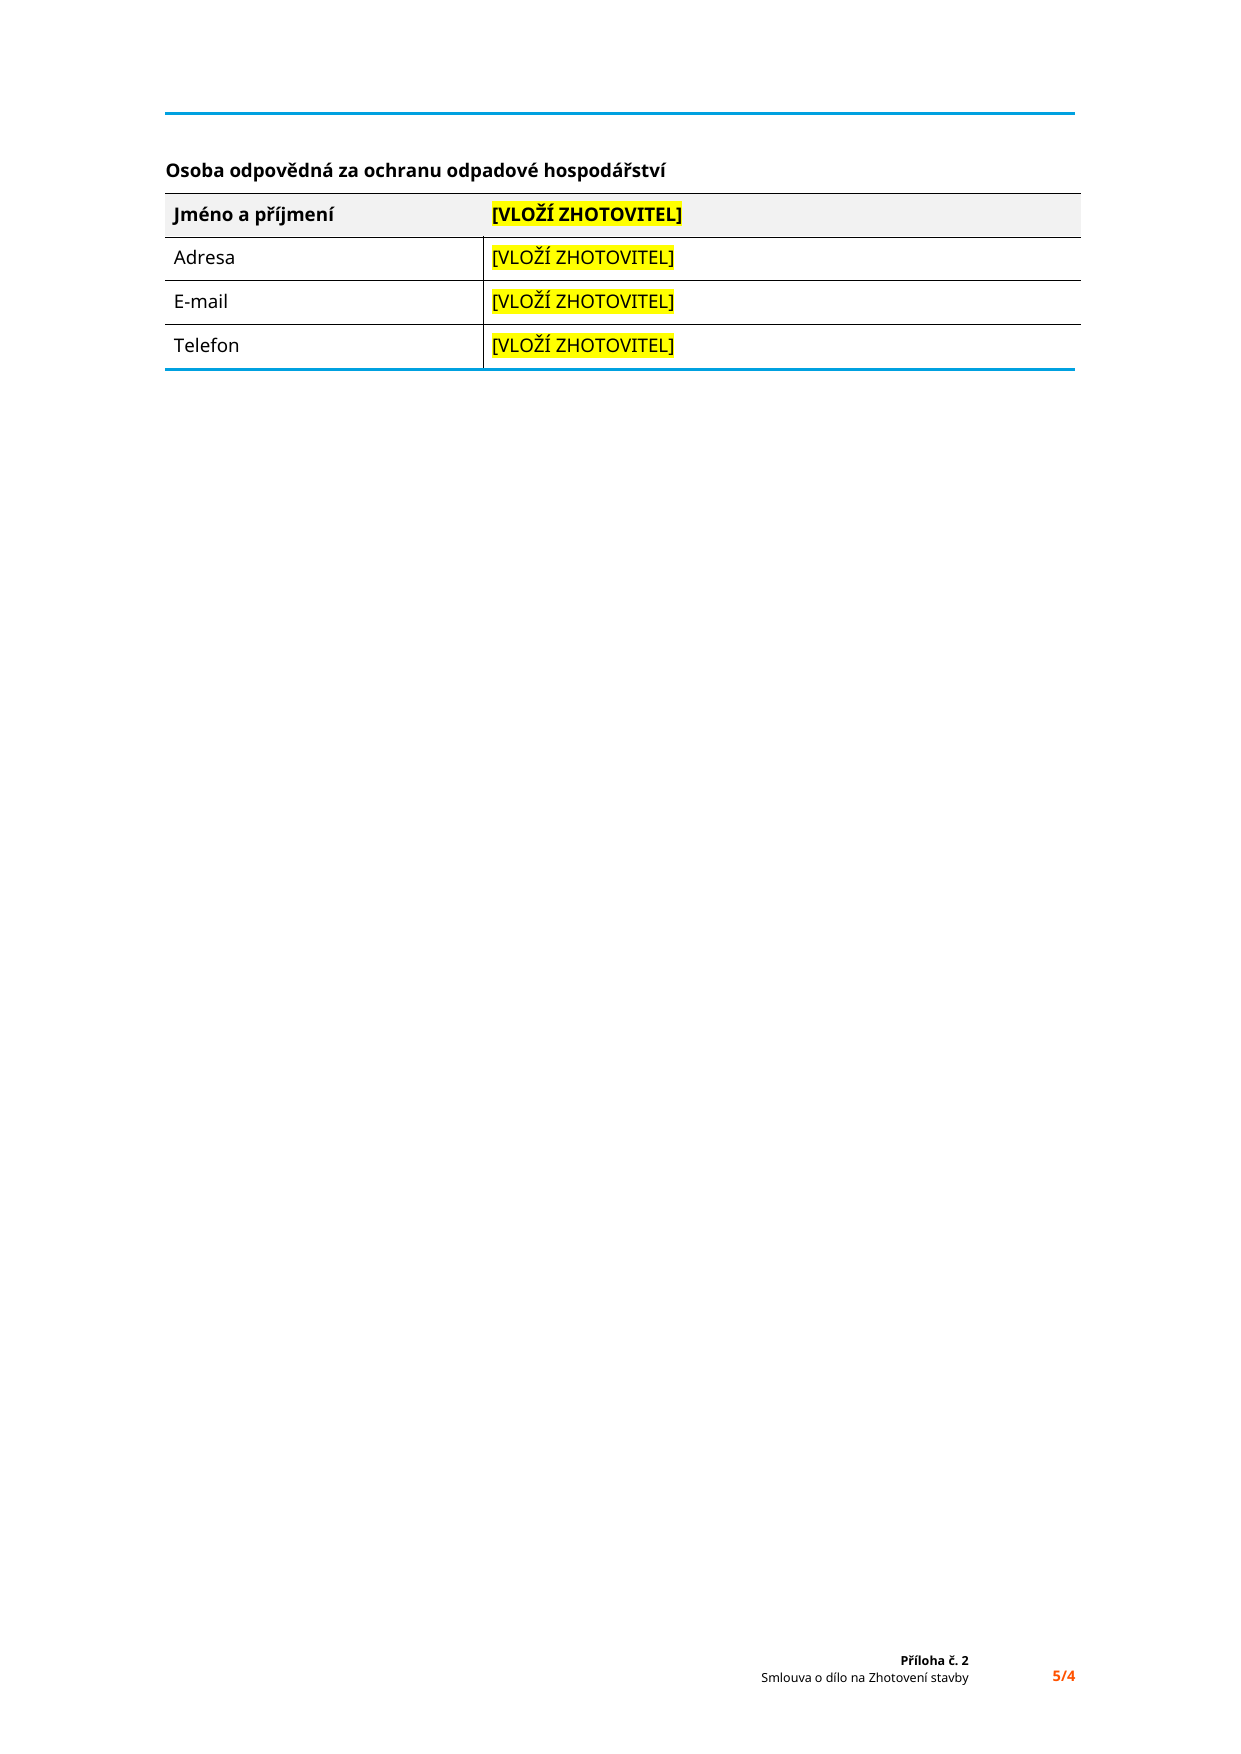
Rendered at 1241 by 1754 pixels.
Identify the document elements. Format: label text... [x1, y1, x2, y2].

table_cell [VLOŽÍ ZHOTOVITEL] [484, 238, 1081, 280]
table_cell Adresa [165, 238, 483, 280]
table_cell E-mail [165, 281, 483, 324]
table_cell Telefon [165, 325, 483, 368]
table_header Jméno a příjmení [165, 194, 484, 236]
table_header [VLOŽÍ ZHOTOVITEL] [484, 194, 1081, 236]
table_cell [VLOŽÍ ZHOTOVITEL] [484, 281, 1081, 324]
table_cell [VLOŽÍ ZHOTOVITEL] [484, 325, 1081, 368]
text Osoba odpovědná za ochranu odpadové hospodářství [165, 148, 1075, 183]
